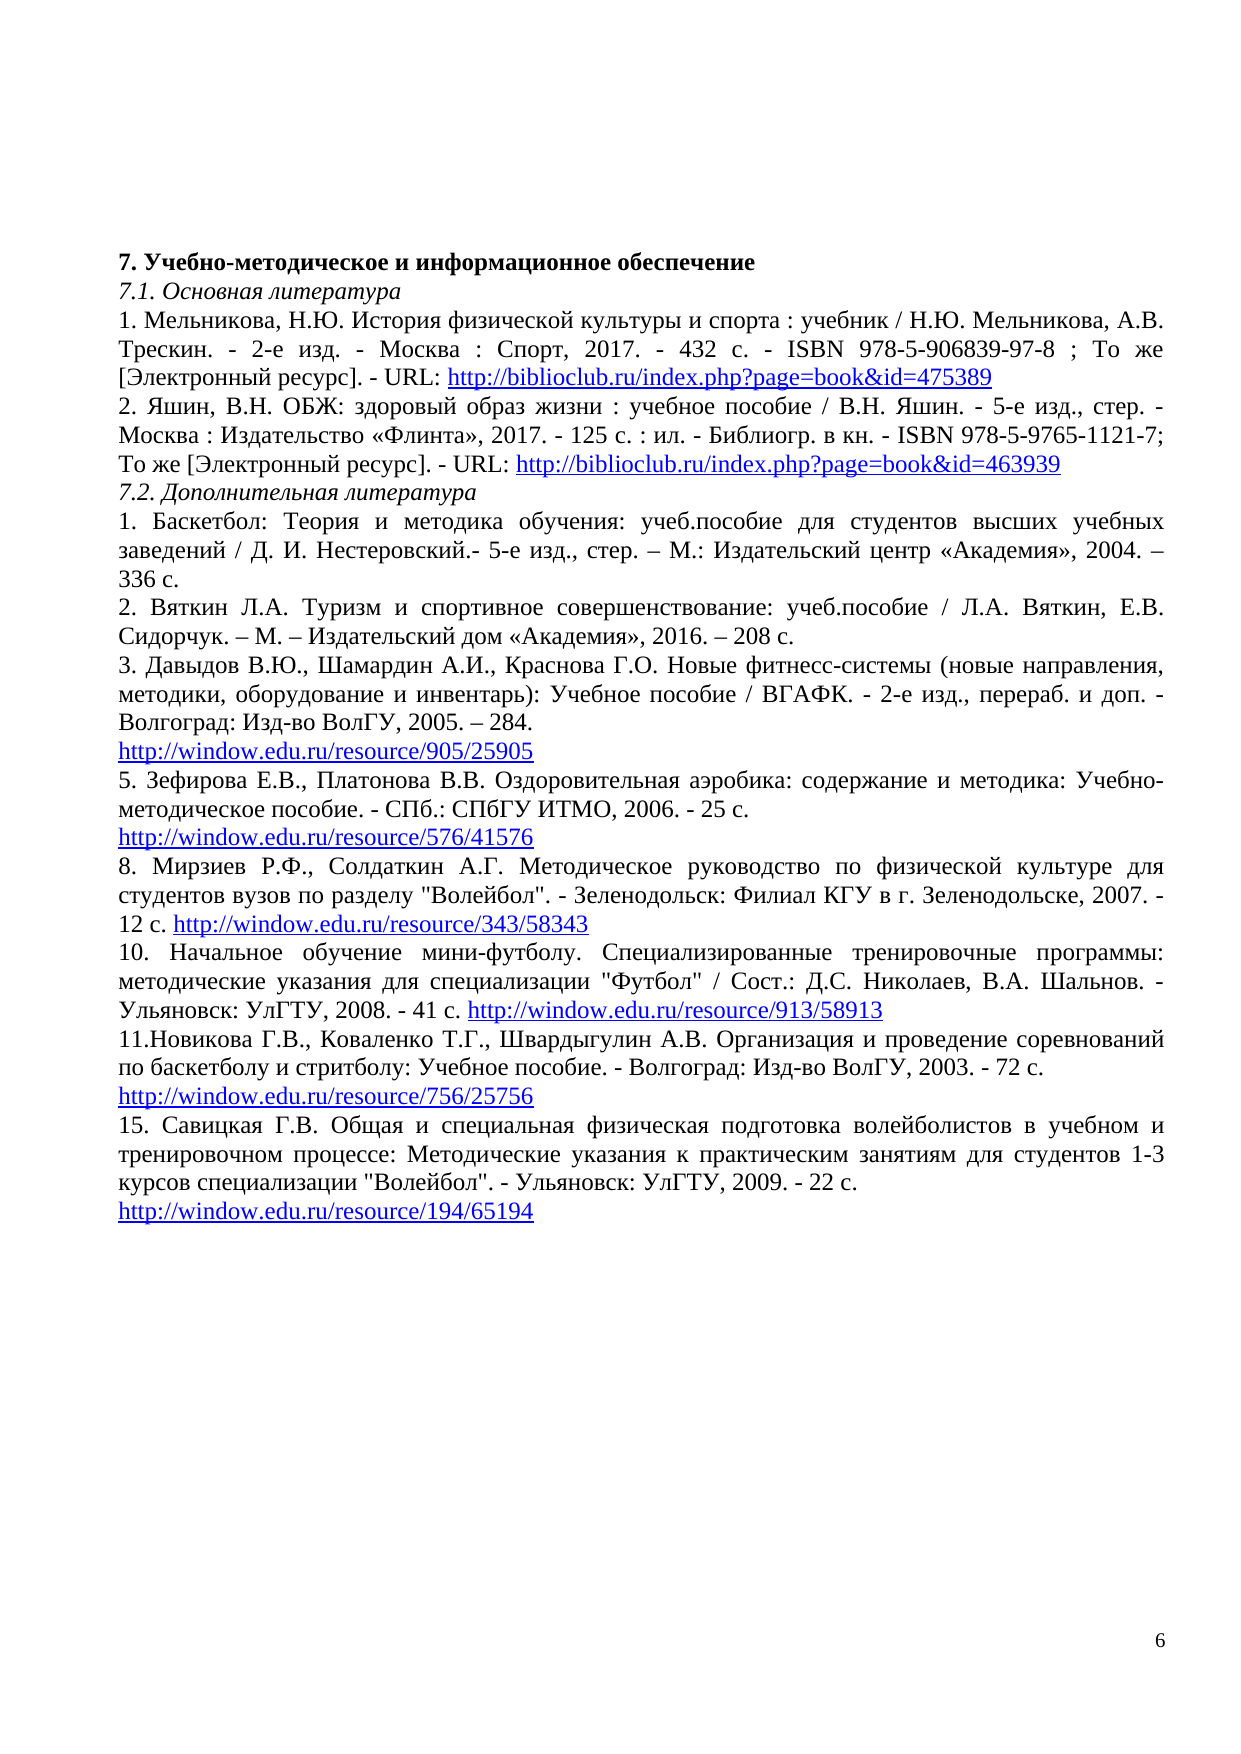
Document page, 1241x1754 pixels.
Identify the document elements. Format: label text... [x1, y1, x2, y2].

text 2. Яшин, В.Н. ОБЖ: здоровый образ жизни : учебное пособие / В.Н. Яшин. - 5-е изд., стер. - Москва : Издательство «Флинта», 2017. - 125 с. : ил. - Библиогр. в кн. - ISBN 978-5-9765-1121-7; То же [Электронный ресурс]. - URL: http://biblioclub.ru/index.php?page=book&id=463939 [118, 391, 1165, 477]
text http://window.edu.ru/resource/905/25905 [118, 736, 1165, 765]
text 3. Давыдов В.Ю., Шамардин А.И., Краснова Г.О. Новые фитнесс-системы (новые направления, методики, оборудование и инвентарь): Учебное пособие / ВГАФК. - 2-е изд., перераб. и доп. - Волгоград: Изд-во ВолГУ, 2005. – 284. [118, 650, 1165, 736]
text 5. Зефирова Е.В., Платонова В.В. Оздоровительная аэробика: содержание и методика: Учебно-методическое пособие. - СПб.: СПбГУ ИТМО, 2006. - 25 с. [118, 765, 1165, 822]
text http://window.edu.ru/resource/576/41576 [118, 822, 1165, 851]
text 8. Мирзиев Р.Ф., Солдаткин А.Г. Методическое руководство по физической культуре для студентов вузов по разделу "Волейбол". - Зеленодольск: Филиал КГУ в г. Зеленодольске, 2007. - 12 с. http://window.edu.ru/resource/343/58343 [118, 851, 1165, 937]
text 10. Начальное обучение мини-футболу. Специализированные тренировочные программы: методические указания для специализации "Футбол" / Сост.: Д.С. Николаев, В.А. Шальнов. - Ульяновск: УлГТУ, 2008. - 41 с. http://window.edu.ru/resource/913/58913 [118, 937, 1165, 1024]
text 15. Савицкая Г.В. Общая и специальная физическая подготовка волейболистов в учебном и тренировочном процессе: Методические указания к практическим занятиям для студентов 1-3 курсов специализации "Волейбол". - Ульяновск: УлГТУ, 2009. - 22 с. [118, 1110, 1165, 1196]
text http://window.edu.ru/resource/756/25756 [118, 1081, 1165, 1110]
text 1. Мельникова, Н.Ю. История физической культуры и спорта : учебник / Н.Ю. Мельникова, А.В. Трескин. - 2-е изд. - Москва : Спорт, 2017. - 432 с. - ISBN 978-5-906839-97-8 ; То же [Электронный ресурс]. - URL: http://biblioclub.ru/index.php?page=book&id=475389 [118, 305, 1165, 391]
text 7.1. Основная литература [118, 276, 1165, 305]
text http://window.edu.ru/resource/194/65194 [118, 1196, 1165, 1225]
text 2. Вяткин Л.А. Туризм и спортивное совершенствование: учеб.пособие / Л.А. Вяткин, Е.В. Сидорчук. – М. – Издательский дом «Академия», 2016. – 208 с. [118, 592, 1165, 650]
text 7. Учебно-методическое и информационное обеспечение [118, 247, 1165, 276]
text 7.2. Дополнительная литература [118, 477, 1165, 506]
text 11.Новикова Г.В., Коваленко Т.Г., Швардыгулин А.В. Организация и проведение соревнований по баскетболу и стритболу: Учебное пособие. - Волгоград: Изд-во ВолГУ, 2003. - 72 с. [118, 1024, 1165, 1081]
text 1. Баскетбол: Теория и методика обучения: учеб.пособие для студентов высших учебных заведений / Д. И. Нестеровский.- 5-е изд., стер. – М.: Издательский центр «Академия», 2004. – 336 с. [118, 506, 1165, 592]
